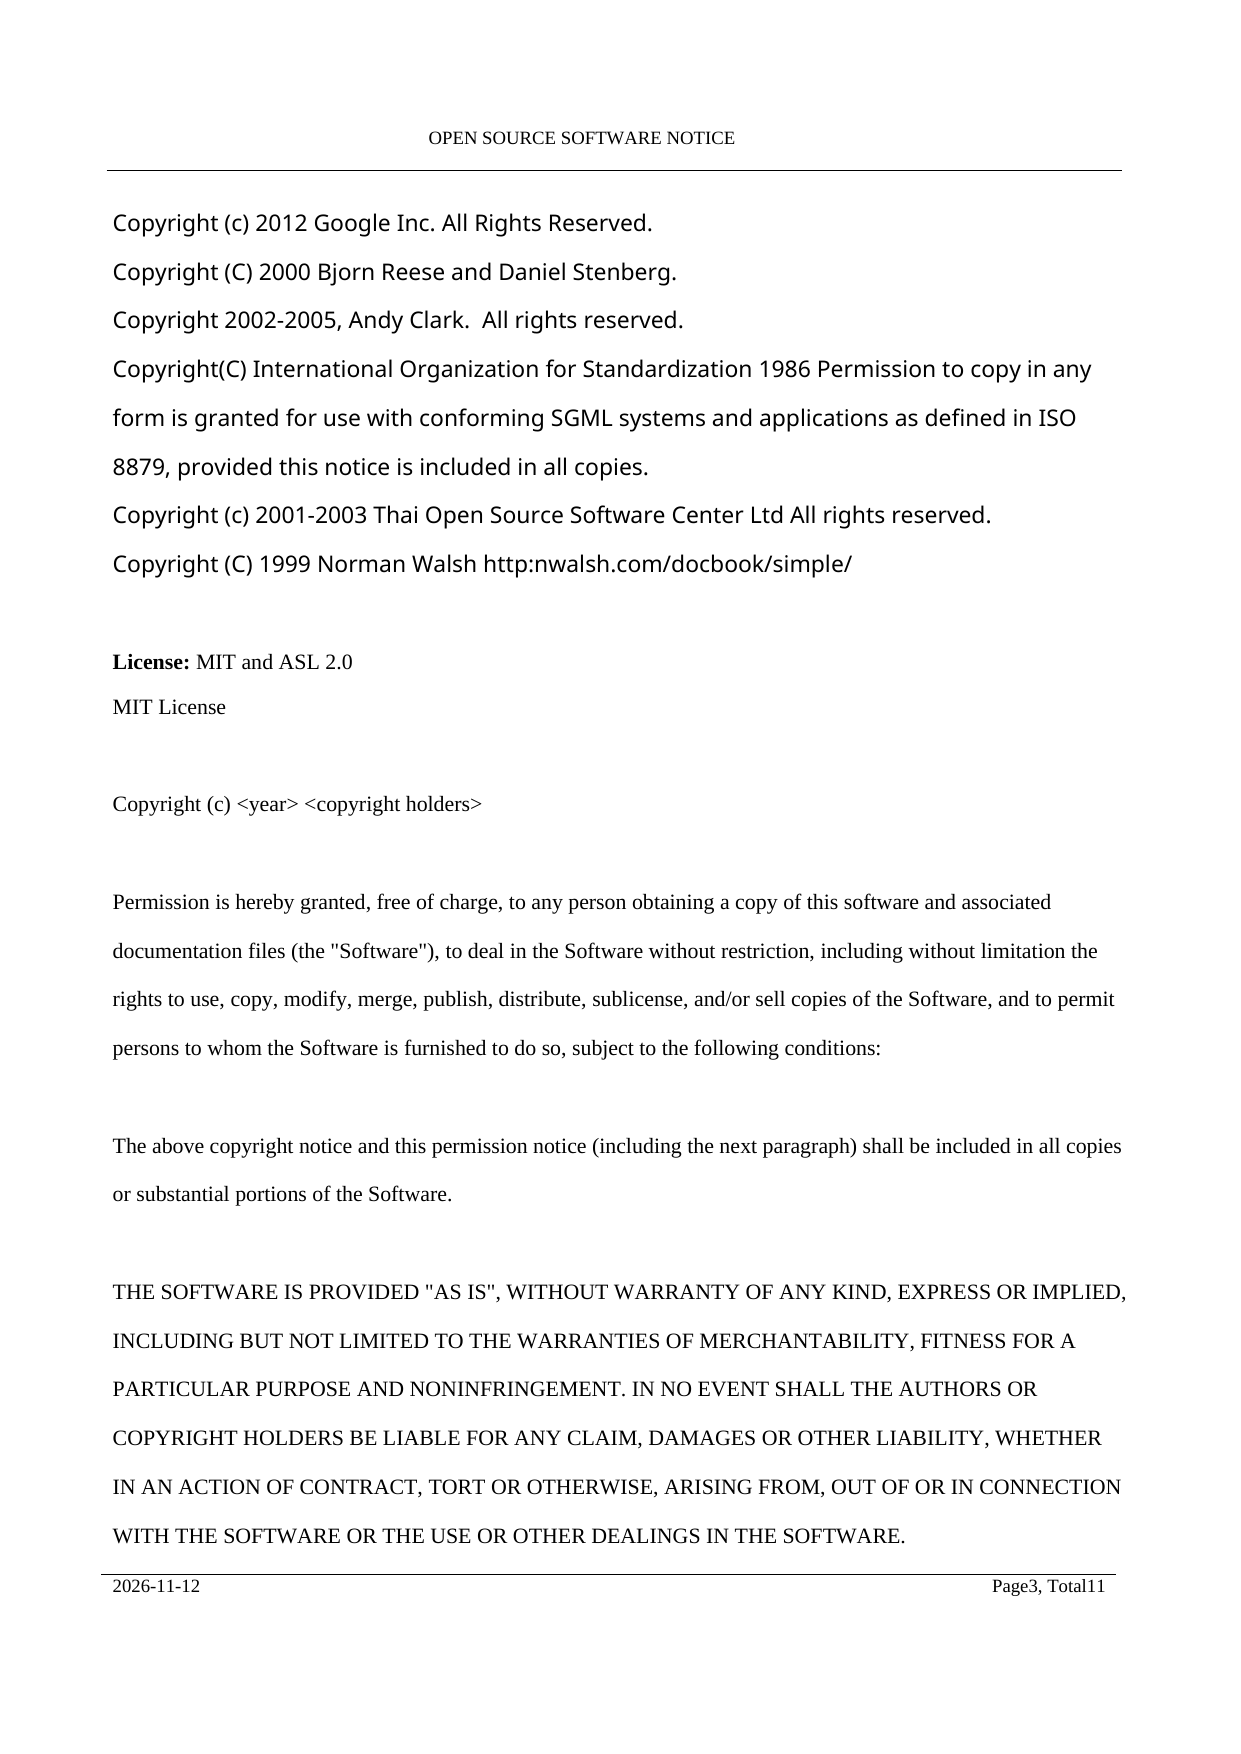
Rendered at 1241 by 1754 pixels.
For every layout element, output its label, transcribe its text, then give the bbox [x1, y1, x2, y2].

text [112, 206, 1128, 629]
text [112, 690, 1128, 1551]
text License: MIT and ASL 2.0 [112, 645, 1128, 678]
